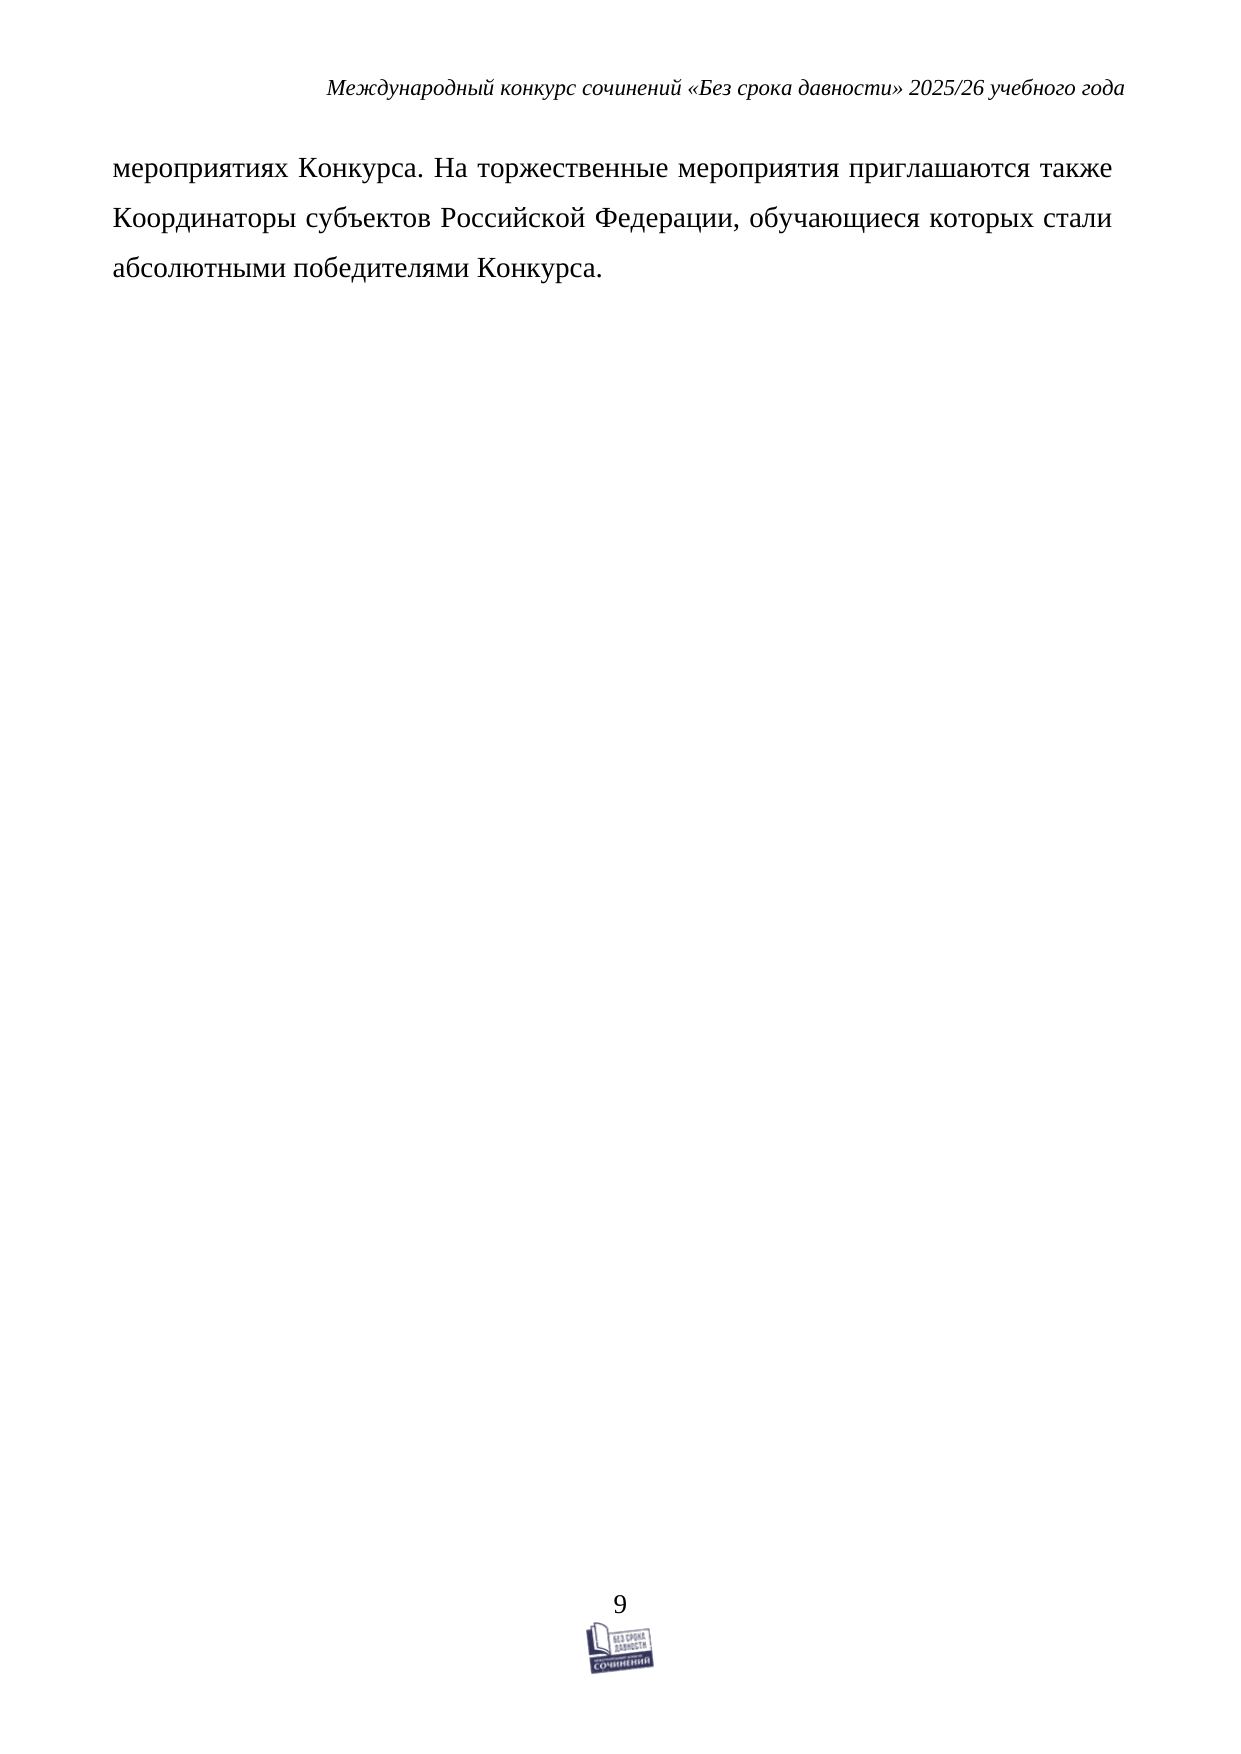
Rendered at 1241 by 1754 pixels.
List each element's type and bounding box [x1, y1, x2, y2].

text [112, 150, 1113, 284]
picture [572, 1619, 668, 1681]
